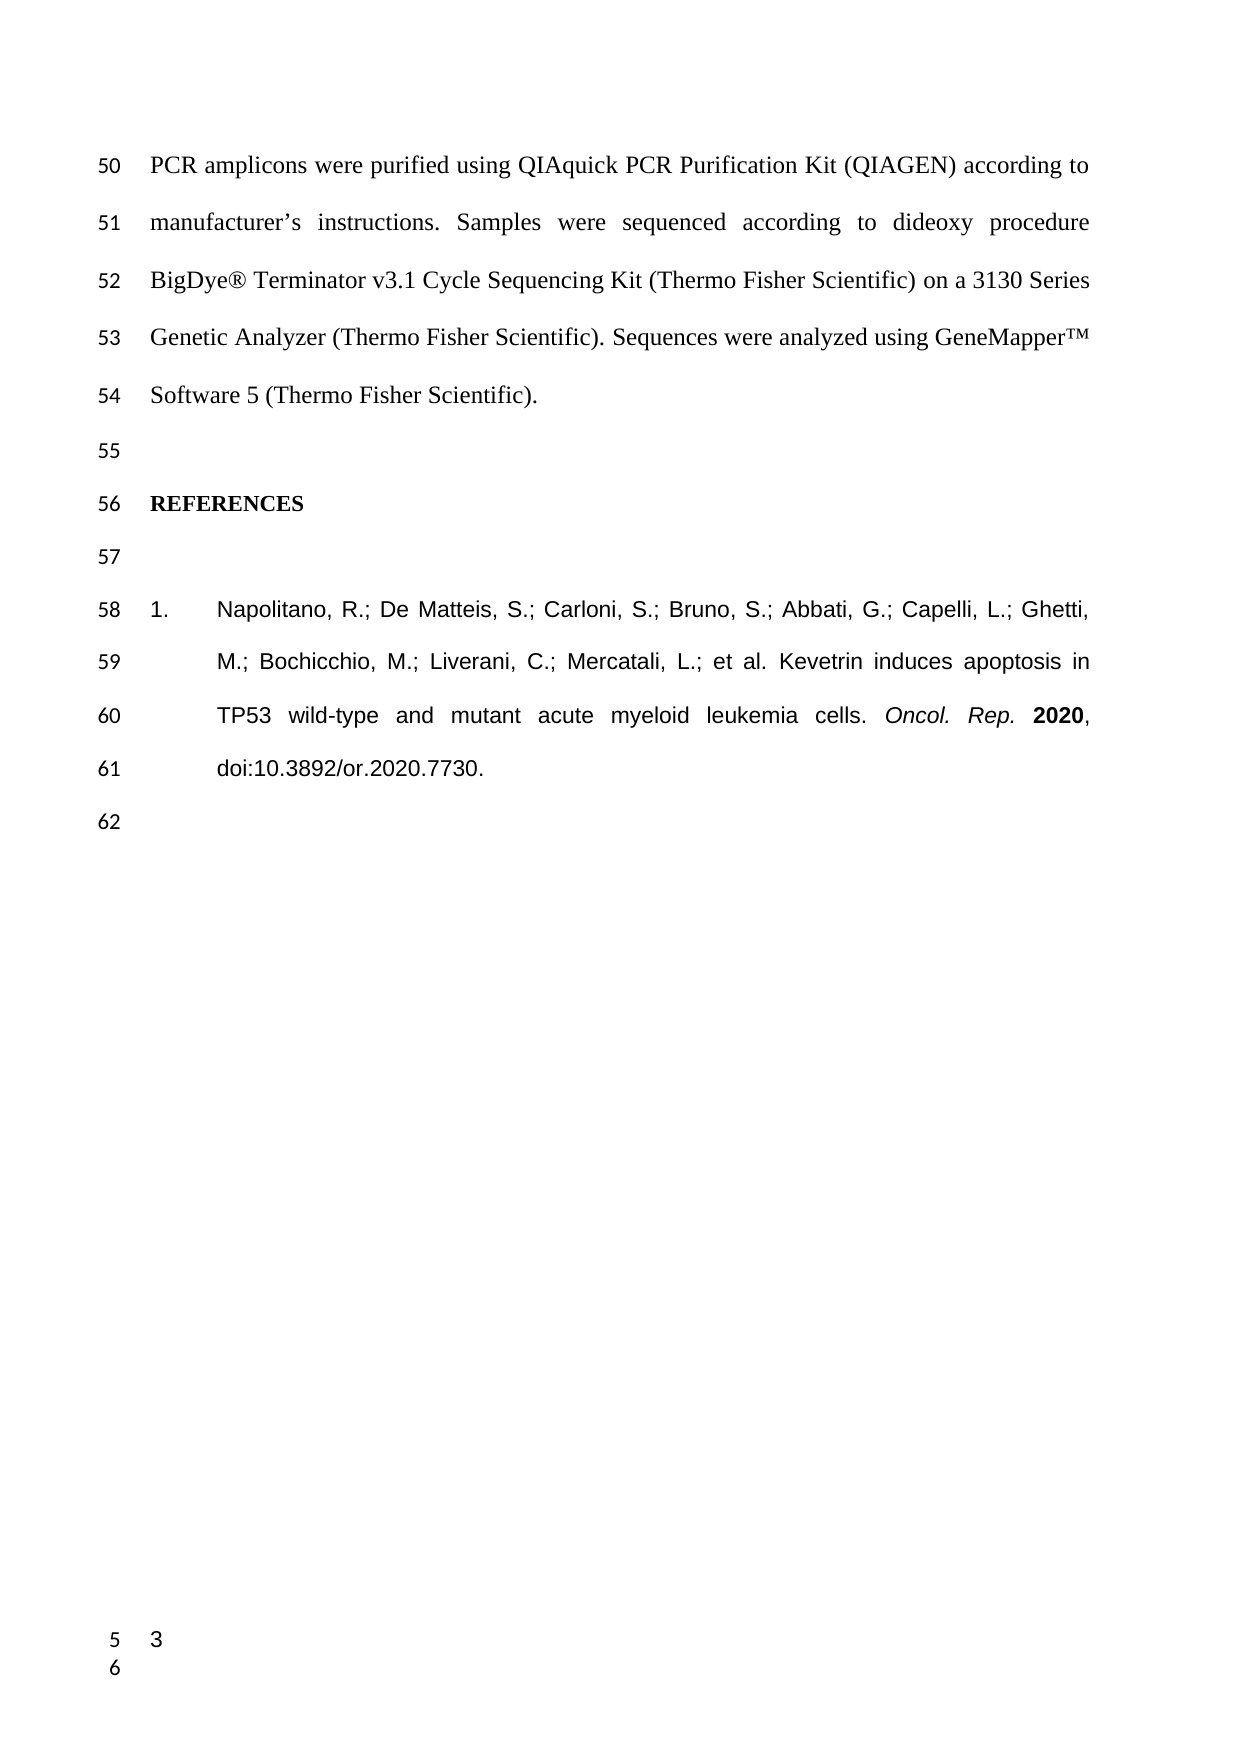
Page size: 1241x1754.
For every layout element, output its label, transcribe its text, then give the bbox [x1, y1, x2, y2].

text 1. Napolitano, R.; De Matteis, S.; Carloni, S.; Bruno, S.; Abbati, G.; Capelli, L.; Ghetti, M.; Bochicchio, M.; Liverani, C.; Mercatali, L.; et al. Kevetrin induces apoptosis in TP53 wild‑type and mutant acute myeloid leukemia cells. Oncol. Rep. 2020, doi:10.3892/or.2020.7730. [150, 596, 1090, 781]
text PCR amplicons were purified using QIAquick PCR Purification Kit (QIAGEN) according to manufacturer’s instructions. Samples were sequenced according to dideoxy procedure BigDye® Terminator v3.1 Cycle Sequencing Kit (Thermo Fisher Scientific) on a 3130 Series Genetic Analyzer (Thermo Fisher Scientific). Sequences were analyzed using GeneMapper™ Software 5 (Thermo Fisher Scientific). [150, 351, 1090, 409]
text PCR amplicons were purified using QIAquick PCR Purification Kit (QIAGEN) according to manufacturer’s instructions. Samples were sequenced according to dideoxy procedure BigDye® Terminator v3.1 Cycle Sequencing Kit (Thermo Fisher Scientific) on a 3130 Series Genetic Analyzer (Thermo Fisher Scientific). Sequences were analyzed using GeneMapper™ Software 5 (Thermo Fisher Scientific). [150, 150, 1090, 323]
text REFERENCES [150, 490, 1090, 517]
